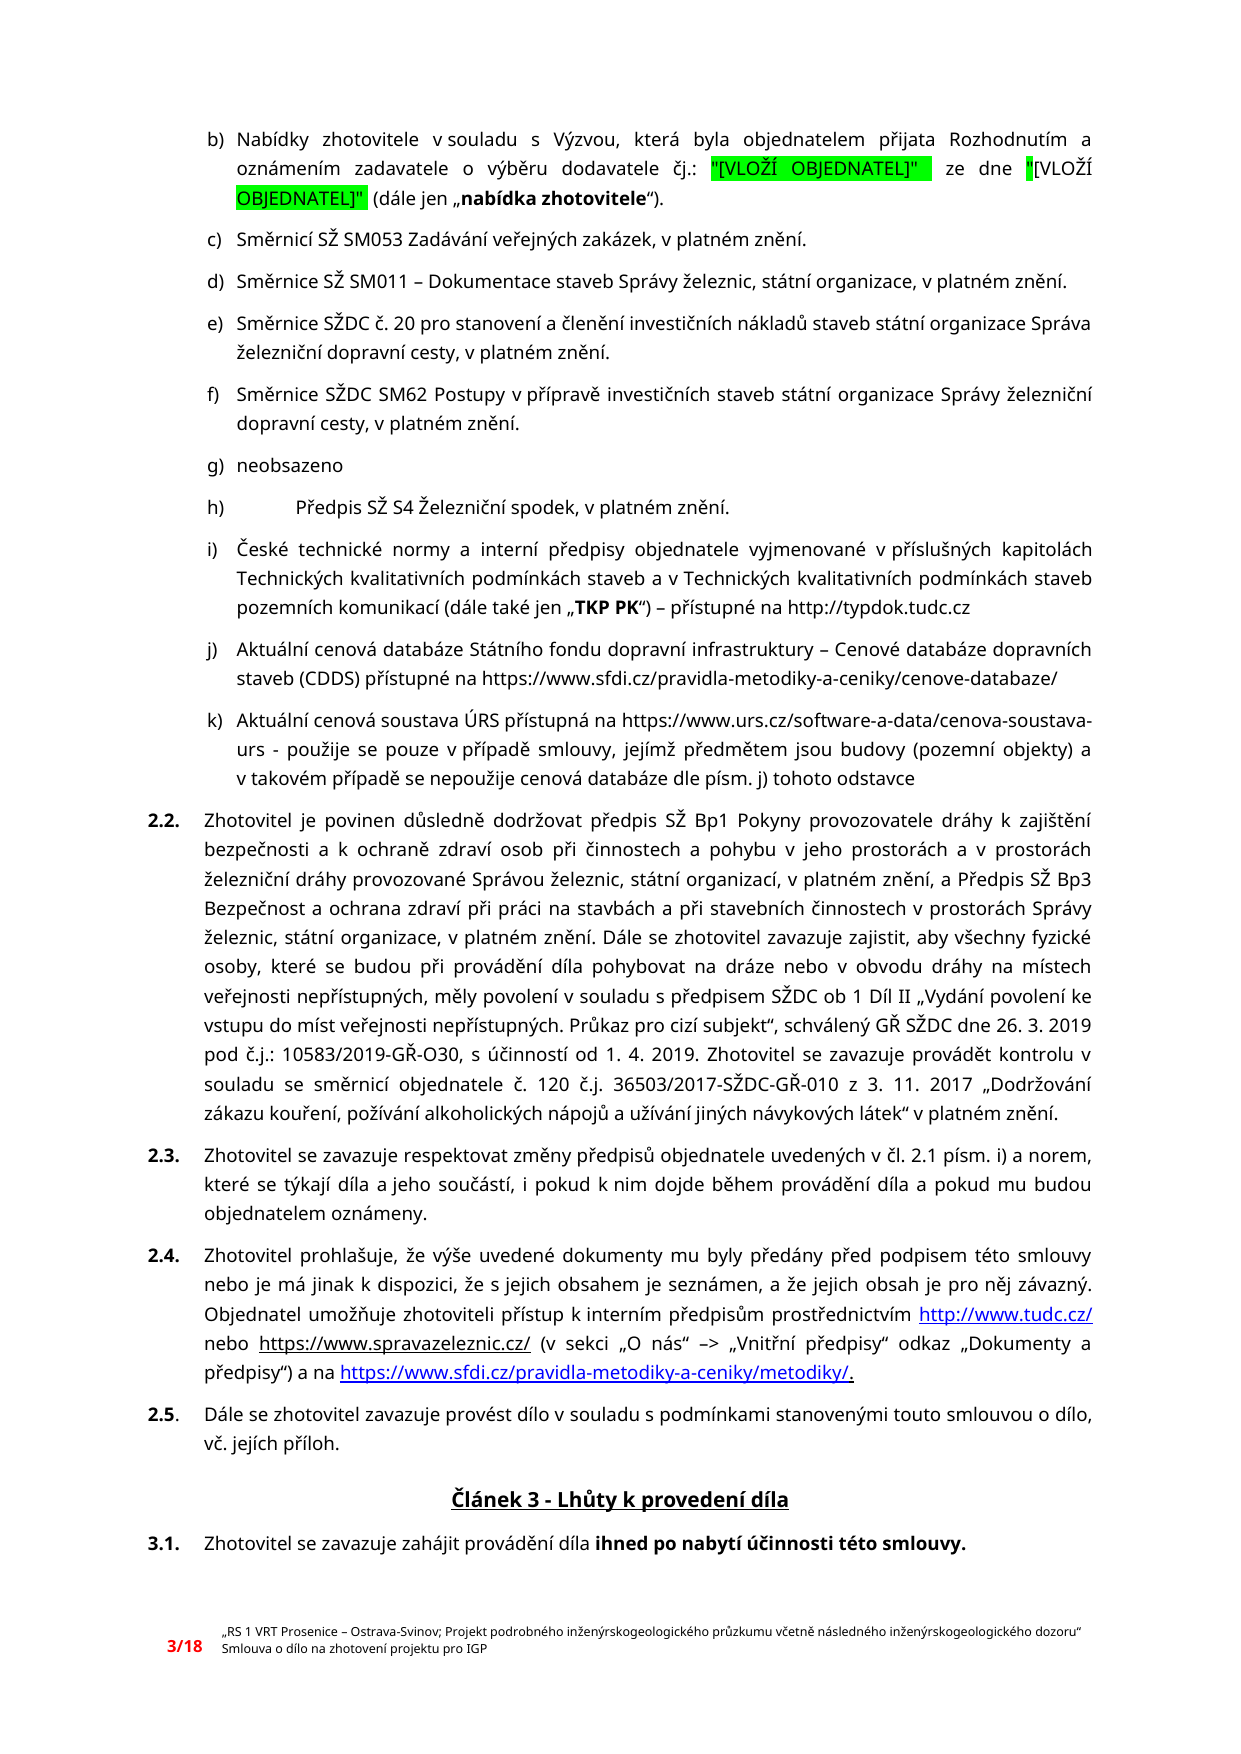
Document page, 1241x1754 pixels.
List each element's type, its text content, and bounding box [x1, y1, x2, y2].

list Aktuální cenová databáze Státního fondu dopravní infrastruktury – Cenové databáze dopravních staveb (CDDS) přístupné na https://www.sfdi.cz/pravidla-metodiky-a-ceniky/cenove-databaze/ [207, 636, 1092, 691]
list Směrnice SŽ SM011 – Dokumentace staveb Správy železnic, státní organizace, v platném znění. [207, 268, 1092, 294]
text 2.4. Zhotovitel prohlašuje, že výše uvedené dokumenty mu byly předány před podpisem této smlouvy nebo je má jinak k dispozici, že s jejich obsahem je seznámen, a že jejich obsah je pro něj závazný. Objednatel umožňuje zhotoviteli přístup k interním předpisům prostřednictvím http://www.tudc.cz/ nebo https://www.spravazeleznic.cz/ (v sekci „O nás“ –> „Vnitřní předpisy“ odkaz „Dokumenty a předpisy“) a na https://www.sfdi.cz/pravidla-metodiky-a-ceniky/metodiky/. [148, 1242, 1092, 1385]
list České technické normy a interní předpisy objednatele vyjmenované v příslušných kapitolách Technických kvalitativních podmínkách staveb a v Technických kvalitativních podmínkách staveb pozemních komunikací (dále také jen „TKP PK“) – přístupné na http://typdok.tudc.cz [207, 536, 1092, 620]
list Směrnicí SŽ SM053 Zadávání veřejných zakázek, v platném znění. [207, 227, 1092, 252]
list neobsazeno [207, 452, 1092, 478]
list Nabídky zhotovitele v souladu s Výzvou, která byla objednatelem přijata Rozhodnutím a oznámením zadavatele o výběru dodavatele čj.: ze dne (dále jen „nabídka zhotovitele“). [207, 126, 1092, 210]
text 2.2. Zhotovitel je povinen důsledně dodržovat předpis SŽ Bp1 Pokyny provozovatele dráhy k zajištění bezpečnosti a k ochraně zdraví osob při činnostech a pohybu v jeho prostorách a v prostorách železniční dráhy provozované Správou železnic, státní organizací, v platném znění, a Předpis SŽ Bp3 Bezpečnost a ochrana zdraví při práci na stavbách a při stavebních činnostech v prostorách Správy železnic, státní organizace, v platném znění. Dále se zhotovitel zavazuje zajistit, aby všechny fyzické osoby, které se budou při provádění díla pohybovat na dráze nebo v obvodu dráhy na místech veřejnosti nepřístupných, měly povolení v souladu s předpisem SŽDC ob 1 Díl II „Vydání povolení ke vstupu do míst veřejnosti nepřístupných. Průkaz pro cizí subjekt“, schválený GŘ SŽDC dne 26. 3. 2019 pod č.j.: 10583/2019-GŘ-O30, s účinností od 1. 4. 2019. Zhotovitel se zavazuje provádět kontrolu v souladu se směrnicí objednatele č. 120 č.j. 36503/2017-SŽDC-GŘ-010 z 3. 11. 2017 „Dodržování zákazu kouření, požívání alkoholických nápojů a užívání jiných návykových látek“ v platném znění. [148, 807, 1092, 1126]
list Směrnice SŽDC SM62 Postupy v přípravě investičních staveb státní organizace Správy železniční dopravní cesty, v platném znění. [207, 381, 1092, 436]
text 3.1. Zhotovitel se zavazuje zahájit provádění díla ihned po nabytí účinnosti této smlouvy. [148, 1530, 1092, 1555]
list Předpis SŽ S4 Železniční spodek, v platném znění. [207, 494, 1092, 519]
text 2.3. Zhotovitel se zavazuje respektovat změny předpisů objednatele uvedených v čl. 2.1 písm. i) a norem, které se týkají díla a jeho součástí, i pokud k nim dojde během provádění díla a pokud mu budou objednatelem oznámeny. [148, 1142, 1092, 1226]
list Směrnice SŽDC č. 20 pro stanovení a členění investičních nákladů staveb státní organizace Správa železniční dopravní cesty, v platném znění. [207, 310, 1092, 365]
subtitle Článek 3 - Lhůty k provedení díla [148, 1485, 1092, 1513]
list Aktuální cenová soustava ÚRS přístupná na https://www.urs.cz/software-a-data/cenova-soustava-urs - použije se pouze v případě smlouvy, jejímž předmětem jsou budovy (pozemní objekty) a v takovém případě se nepoužije cenová databáze dle písm. j) tohoto odstavce [207, 707, 1092, 791]
text 2.5. Dále se zhotovitel zavazuje provést dílo v souladu s podmínkami stanovenými touto smlouvou o dílo, vč. jejích příloh. [148, 1401, 1092, 1456]
